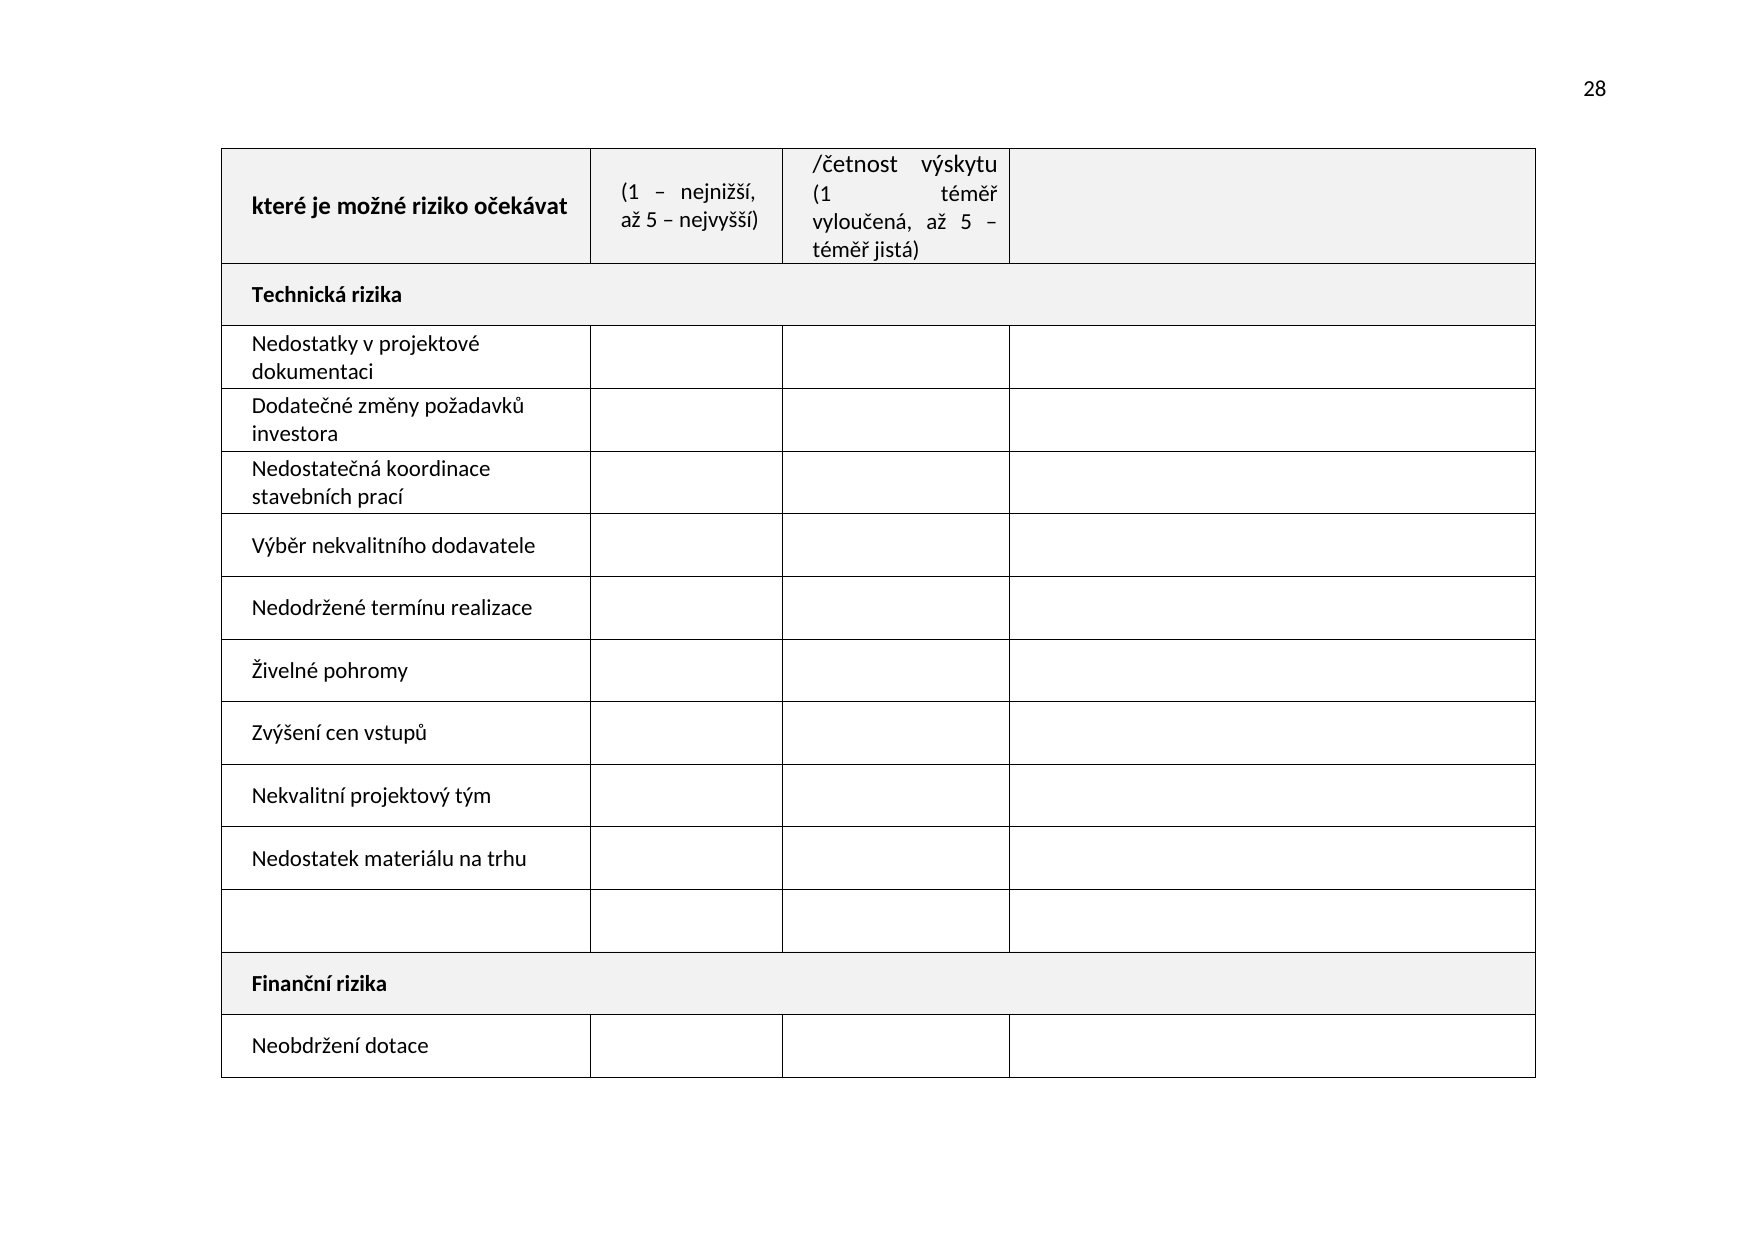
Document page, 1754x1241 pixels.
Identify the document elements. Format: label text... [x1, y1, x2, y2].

table_cell [222, 890, 590, 951]
table_cell [783, 326, 1009, 388]
table_cell Nedostatky v projektové dokumentaci [222, 326, 590, 388]
table_cell [1010, 890, 1535, 951]
table_cell [1010, 514, 1535, 576]
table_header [222, 149, 590, 263]
table_cell Nedostatek materiálu na trhu [222, 827, 590, 889]
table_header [783, 149, 1009, 263]
table_cell [591, 827, 782, 889]
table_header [591, 149, 782, 263]
table_cell [1010, 640, 1535, 701]
table_cell [783, 1015, 1009, 1077]
table_cell [1010, 1015, 1535, 1077]
table_cell [783, 389, 1009, 451]
table_cell Technická rizika [222, 264, 1535, 325]
table_cell [1010, 827, 1535, 889]
table_cell [1010, 702, 1535, 764]
table_cell [783, 640, 1009, 701]
table_cell [783, 765, 1009, 826]
table_cell Zvýšení cen vstupů [222, 702, 590, 764]
table_cell [783, 890, 1009, 951]
table_cell [783, 452, 1009, 513]
table_cell [591, 452, 782, 513]
table_cell [783, 514, 1009, 576]
table_cell [591, 1015, 782, 1077]
table_cell Živelné pohromy [222, 640, 590, 701]
table_cell Dodatečné změny požadavků investora [222, 389, 590, 451]
table_cell [1010, 577, 1535, 638]
table_cell Nedostatečná koordinace stavebních prací [222, 452, 590, 513]
table_cell [591, 890, 782, 951]
table_cell [1010, 452, 1535, 513]
table_cell [591, 640, 782, 701]
table_cell [591, 514, 782, 576]
table_cell [783, 577, 1009, 638]
table_cell [783, 827, 1009, 889]
table_cell [1010, 765, 1535, 826]
table_cell [783, 702, 1009, 764]
table_cell [591, 389, 782, 451]
table_cell Nedodržené termínu realizace [222, 577, 590, 638]
table_cell [1010, 326, 1535, 388]
table_cell [1010, 389, 1535, 451]
table_cell Nekvalitní projektový tým [222, 765, 590, 826]
table_cell [591, 765, 782, 826]
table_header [1010, 149, 1535, 263]
table_cell [591, 577, 782, 638]
table_cell Finanční rizika [222, 953, 1535, 1014]
table_cell Výběr nekvalitního dodavatele [222, 514, 590, 576]
table_cell [591, 326, 782, 388]
table_cell Neobdržení dotace [222, 1015, 590, 1077]
table_cell [591, 702, 782, 764]
